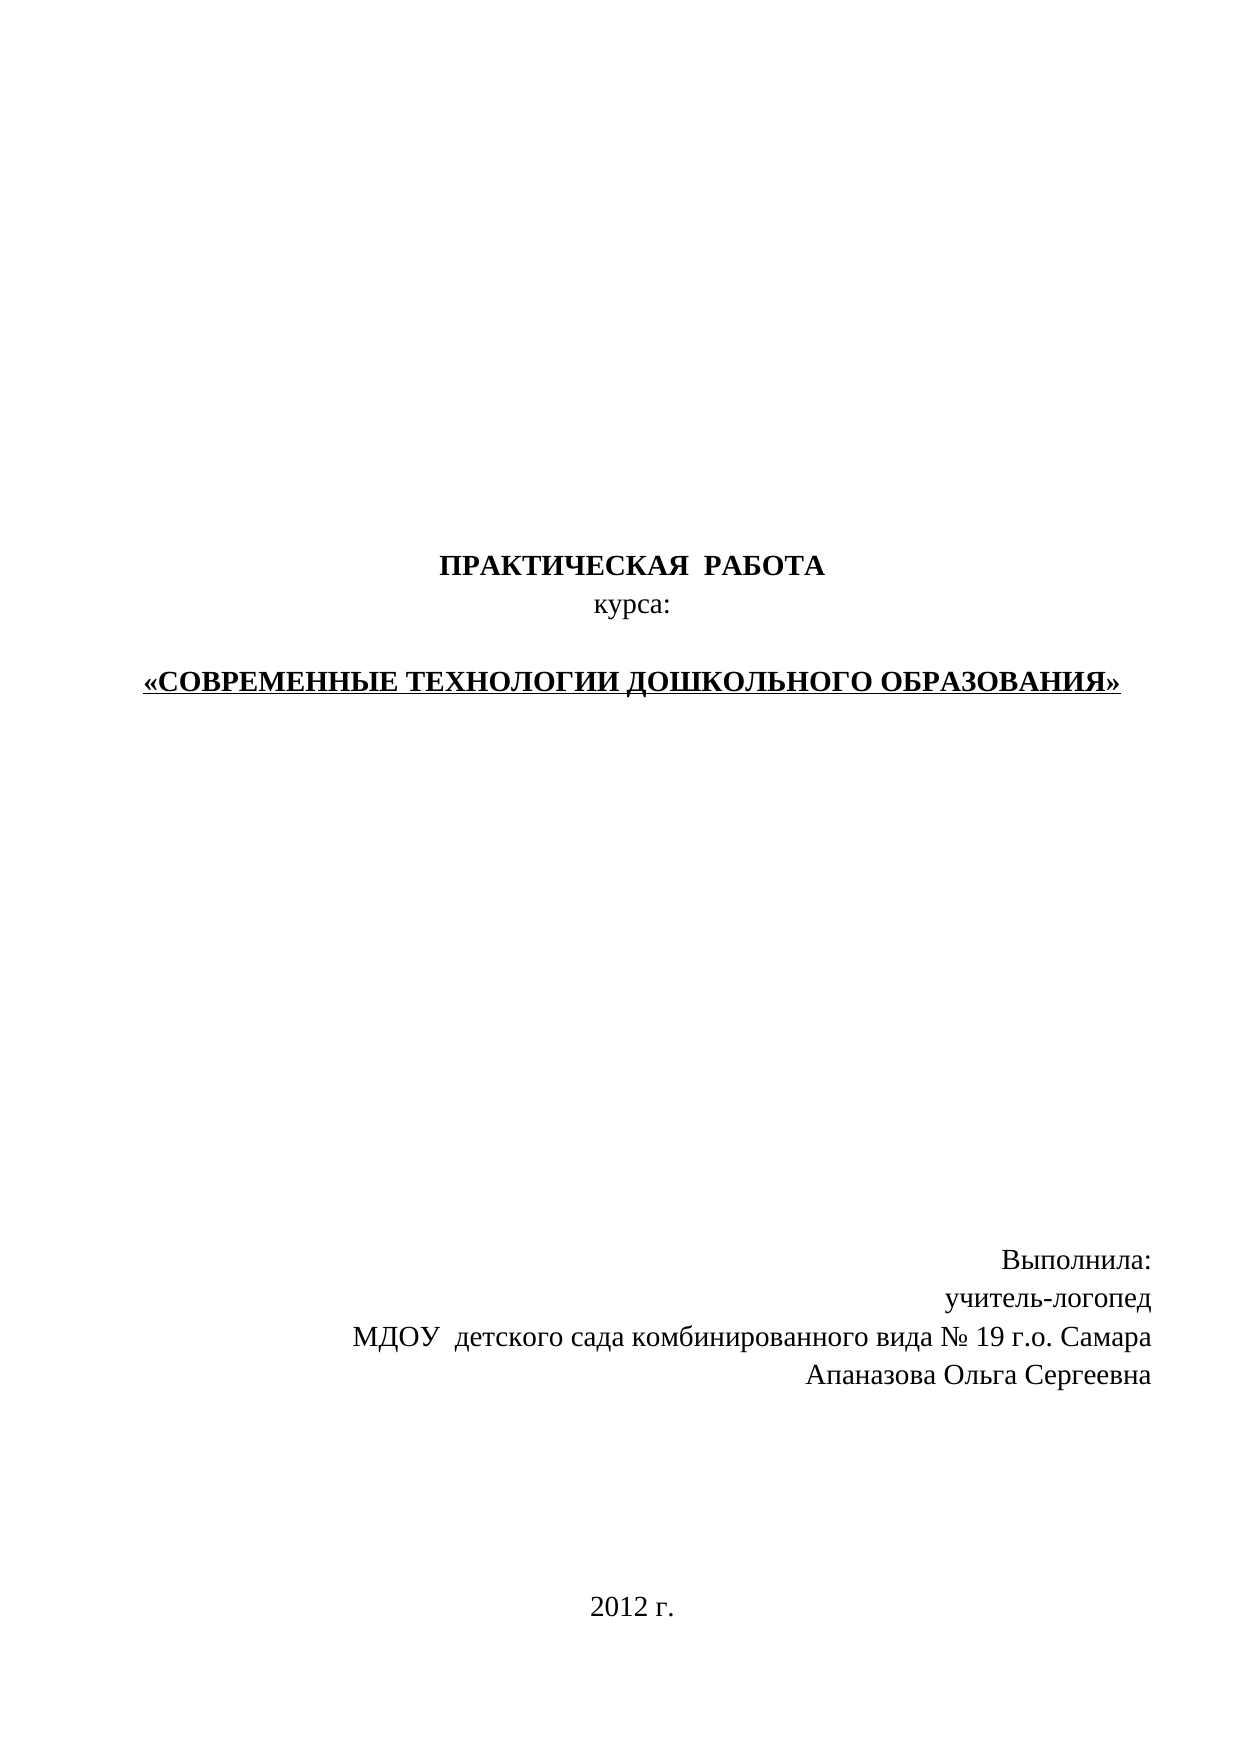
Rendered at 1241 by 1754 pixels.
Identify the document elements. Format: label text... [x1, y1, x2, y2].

list «СОВРЕМЕННЫЕ ТЕХНОЛОГИИ ДОШКОЛЬНОГО ОБРАЗОВАНИЯ» [112, 664, 1152, 697]
list ПРАКТИЧЕСКАЯ РАБОТА [112, 548, 1152, 582]
list МДОУ детского сада комбинированного вида № 19 г.о. Самара [112, 1319, 1152, 1352]
list курса: [112, 587, 1152, 620]
list учитель-логопед [112, 1280, 1152, 1314]
list 2012 г. [112, 1589, 1152, 1622]
list Апаназова Ольга Сергеевна [112, 1357, 1152, 1391]
list Выполнила: [112, 1242, 1152, 1275]
